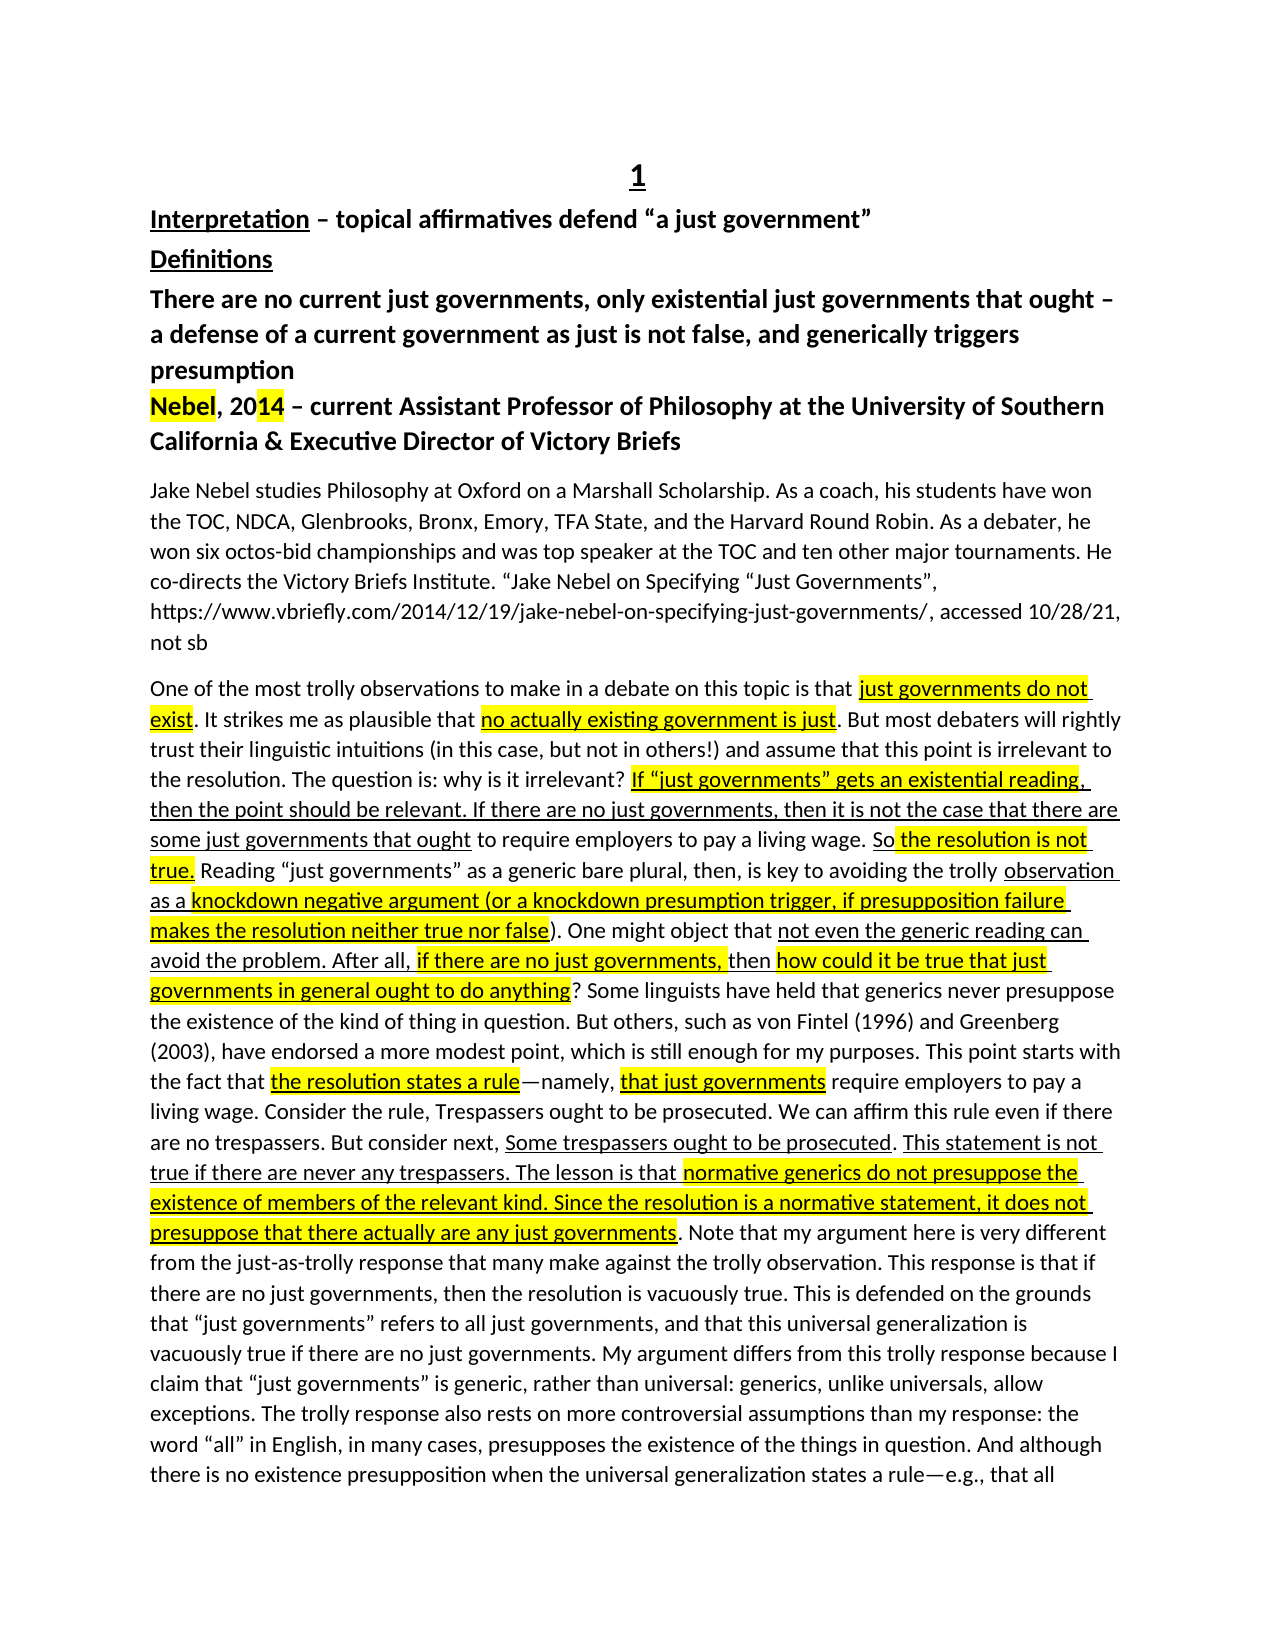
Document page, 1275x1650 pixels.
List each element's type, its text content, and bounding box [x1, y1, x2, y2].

text Jake Nebel studies Philosophy at Oxford on a Marshall Scholarship. As a coach, his students have won the TOC, NDCA, Glenbrooks, Bronx, Emory, TFA State, and the Harvard Round Robin. As a debater, he won six octos-bid championships and was top speaker at the TOC and ten other major tournaments. He co-directs the Victory Briefs Institute. “Jake Nebel on Specifying “Just Governments”, https://www.vbriefly.com/2014/12/19/jake-nebel-on-specifying-just-governments/, accessed 10/28/21, not sb [150, 477, 1125, 656]
subtitle Interpretation – topical affirmatives defend “a just government” [150, 202, 1125, 235]
subtitle There are no current just governments, only existential just governments that ought – a defense of a current government as just is not false, and generically triggers presumption [150, 282, 1125, 386]
subtitle Definitions [150, 242, 1125, 275]
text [150, 674, 1125, 1488]
subtitle 1 [150, 154, 1125, 195]
text Nebel, 2014 – current Assistant Professor of Philosophy at the University of Southern California & Executive Director of Victory Briefs [150, 389, 1125, 457]
